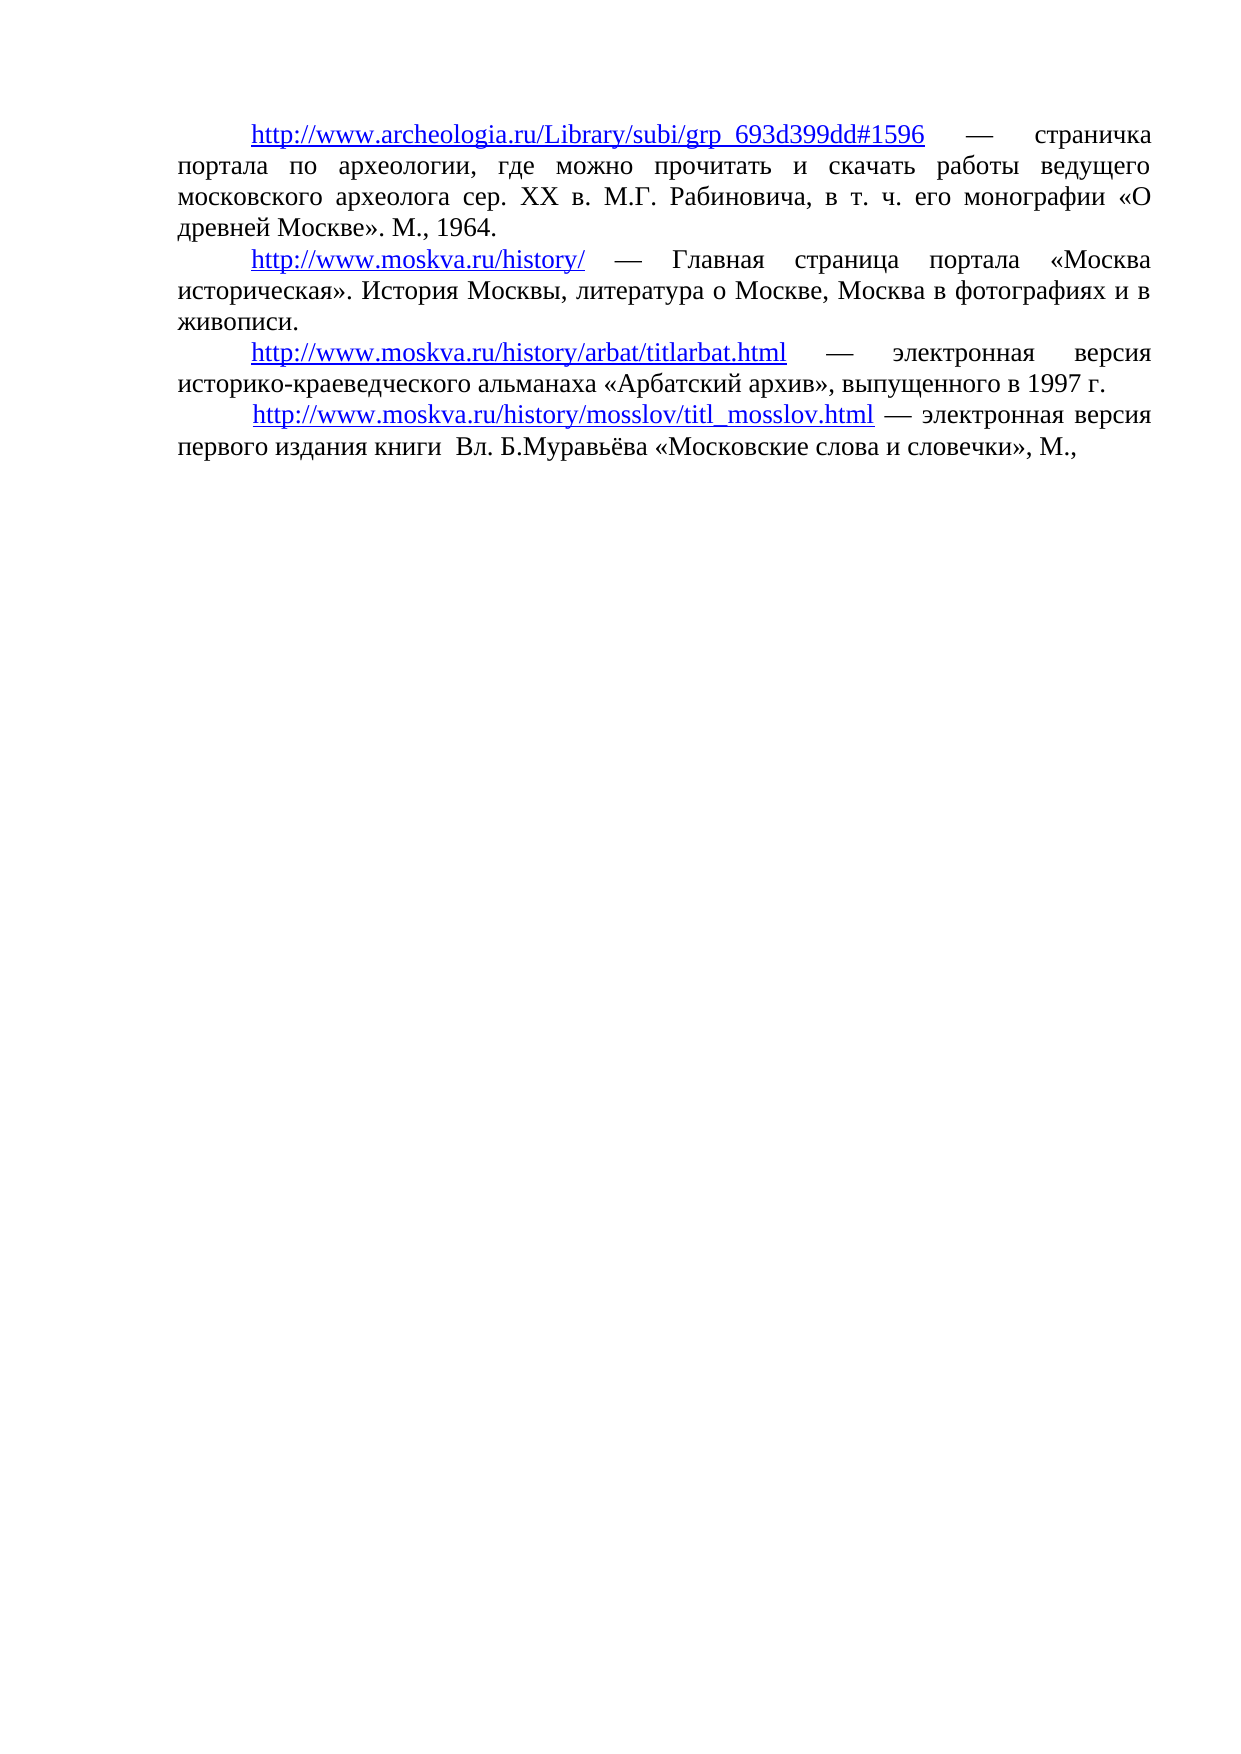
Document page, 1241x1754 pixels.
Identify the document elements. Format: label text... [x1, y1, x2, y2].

text http://www.moskva.ru/history/arbat/titlarbat.html — электронная версия историко-краеведческого альманаха «Арбатский архив», выпущенного в . [177, 336, 1152, 398]
text http://www.moskva.ru/history/ — Главная страница портала «Москва историческая». История Москвы, литература о Москве, Москва в фотографиях и в живописи. [177, 243, 1152, 336]
text http://www.archeologia.ru/Library/subi/grp_693d399dd#1596 — страничка портала по археологии, где можно прочитать и скачать работы ведущего московского археолога сер. XX в. М.Г. Рабиновича, в т. ч. его монографии «О древней Москве». М., 1964. [177, 118, 1152, 243]
text http://www.moskva.ru/history/mosslov/titl_mosslov.html — электронная версия первого издания книги Вл. Б.Муравьёва «Московские слова и словечки», М., [177, 398, 1152, 461]
